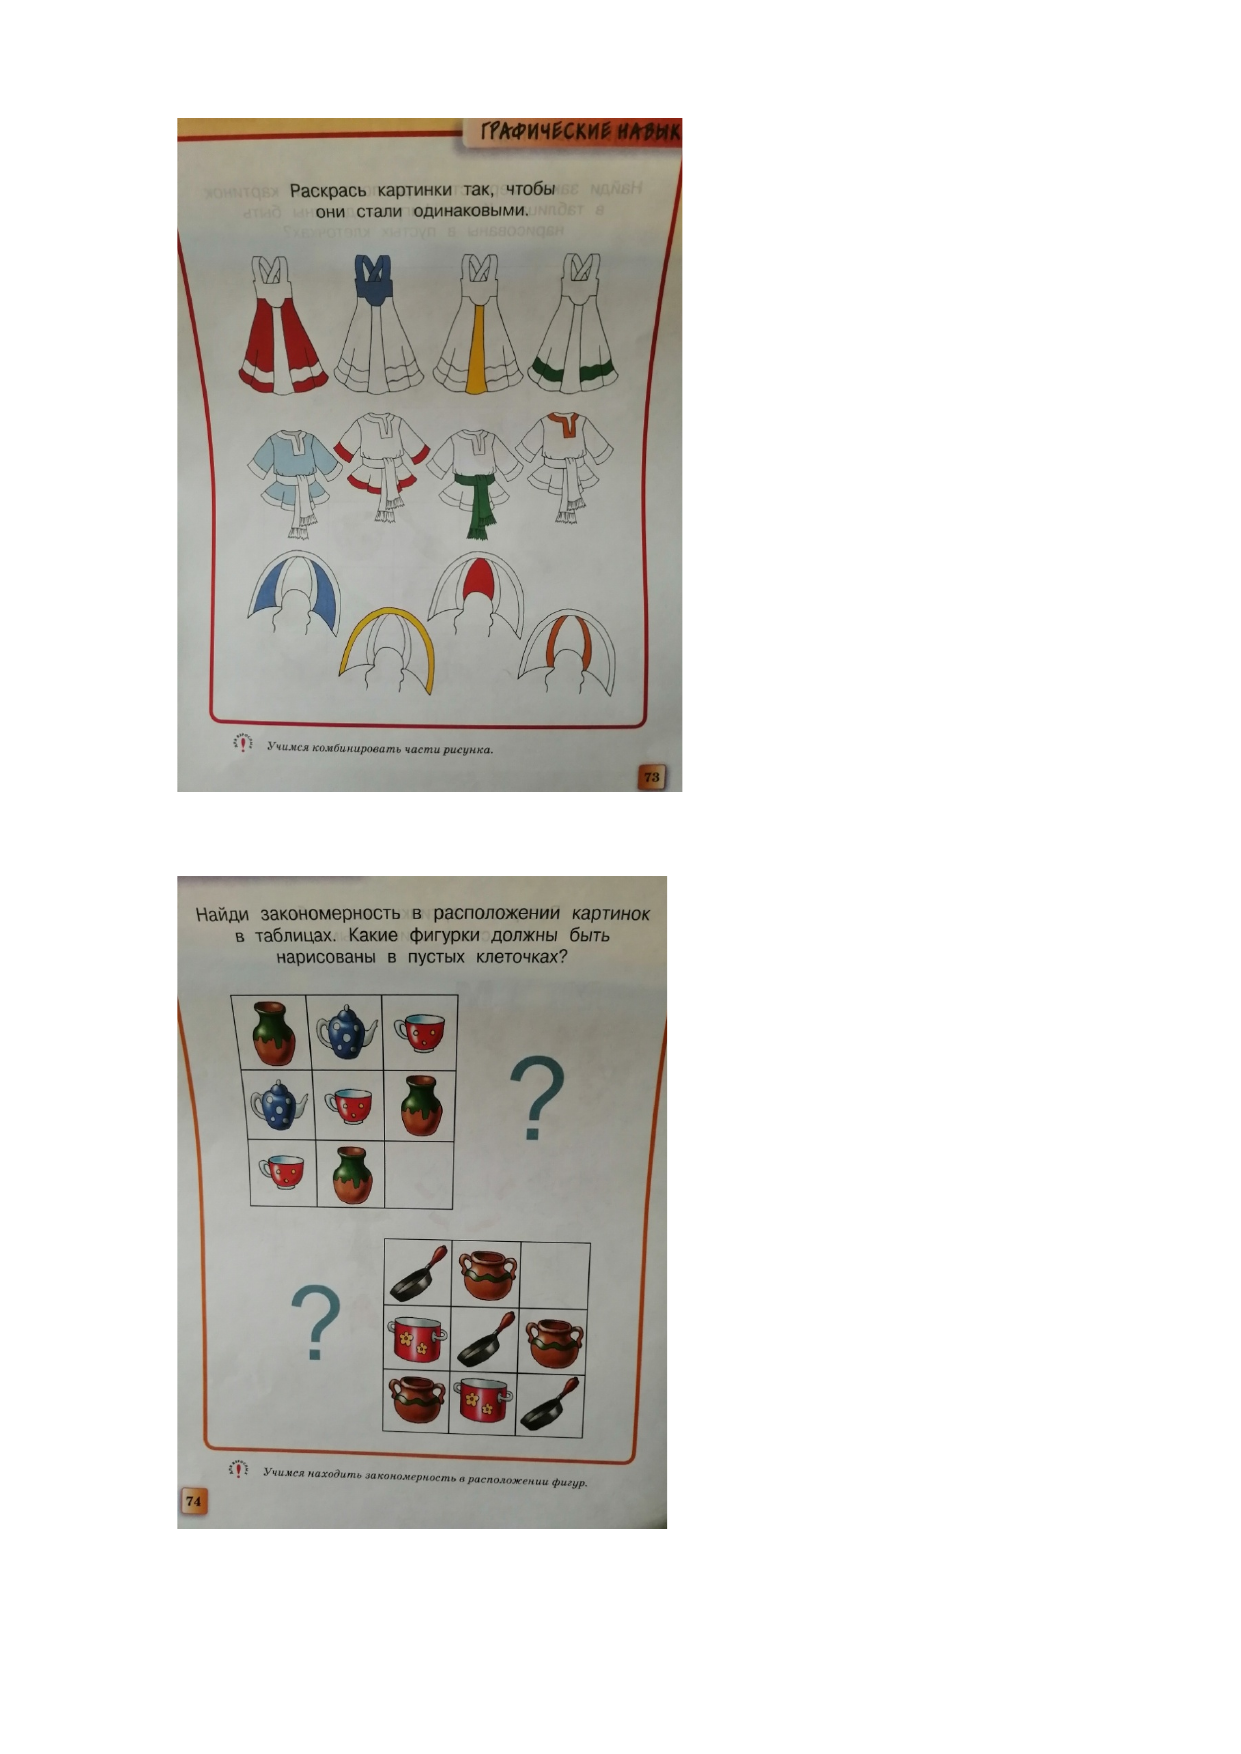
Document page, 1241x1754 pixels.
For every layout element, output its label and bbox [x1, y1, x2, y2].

picture [177, 876, 668, 1529]
picture [177, 118, 683, 792]
